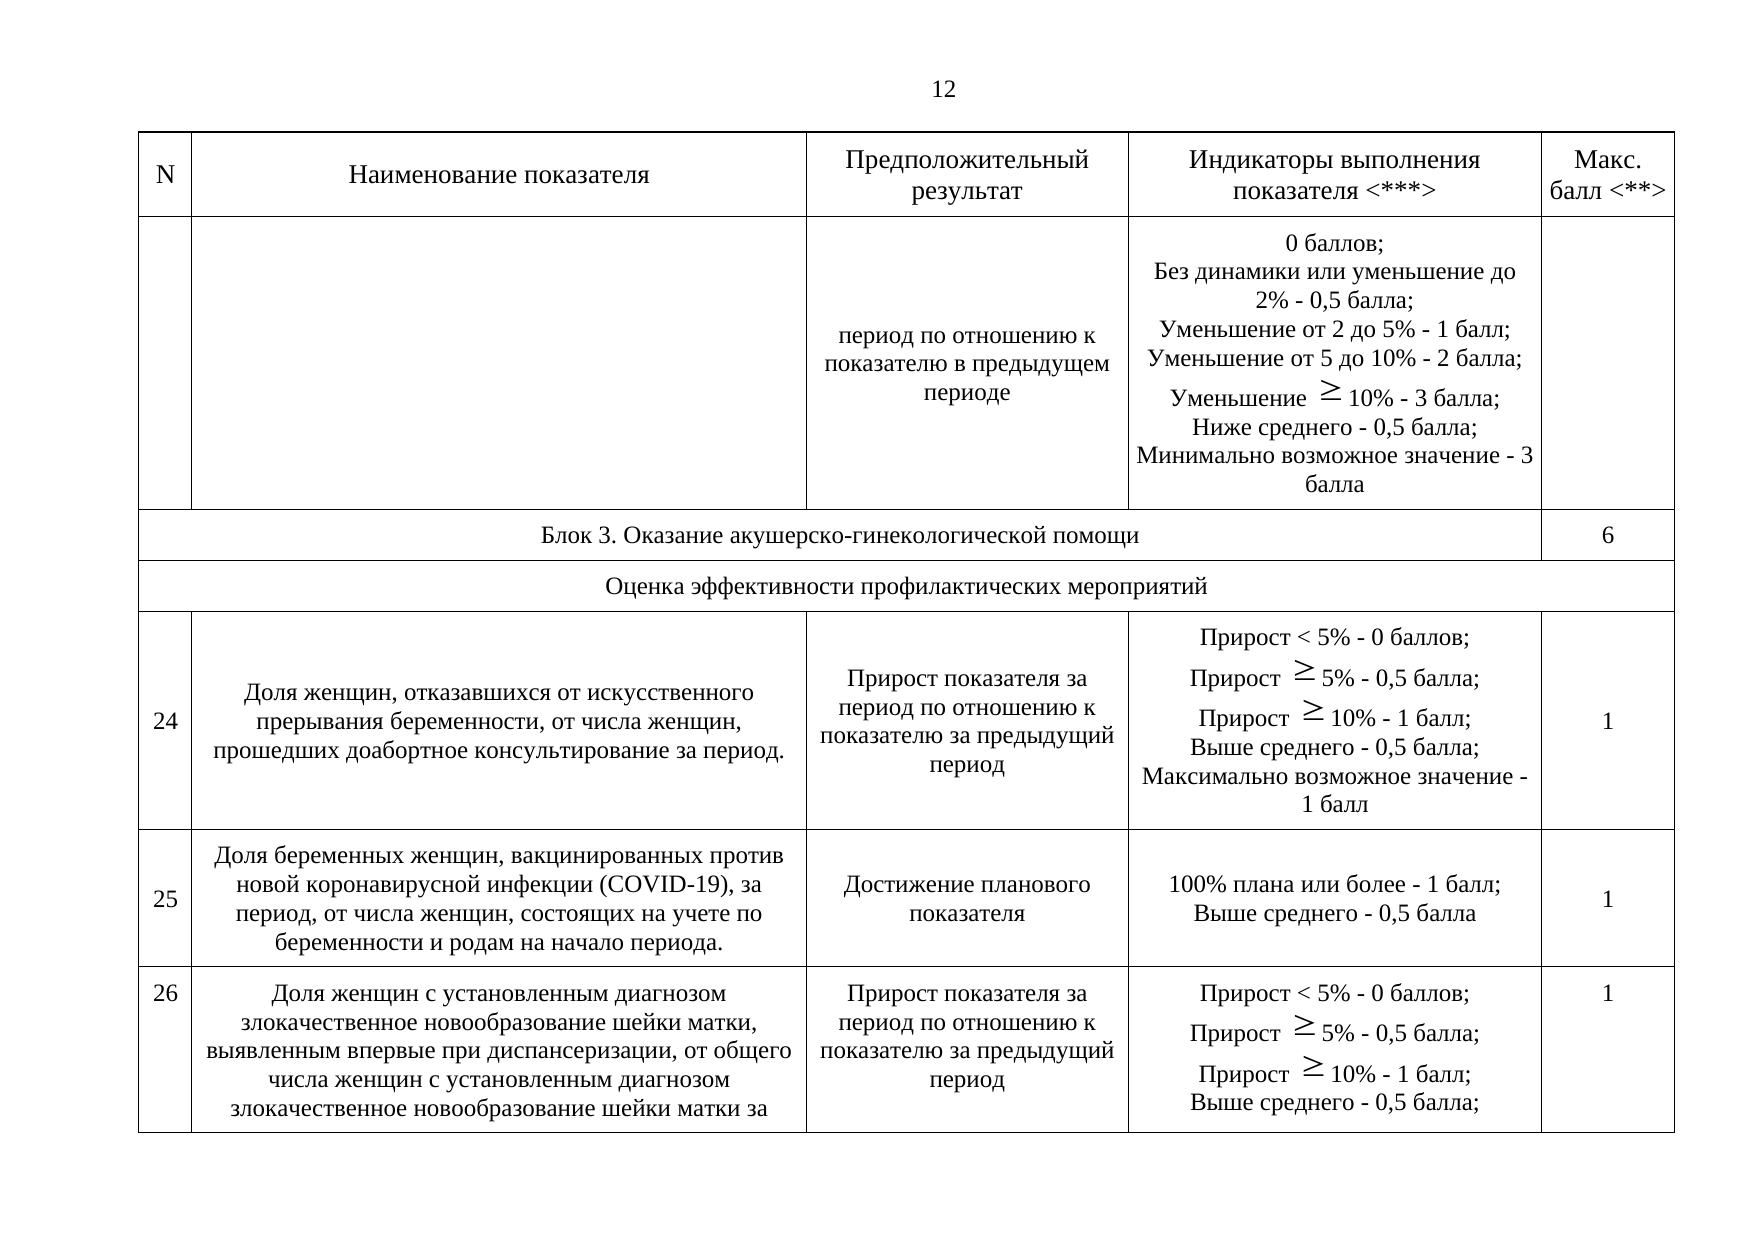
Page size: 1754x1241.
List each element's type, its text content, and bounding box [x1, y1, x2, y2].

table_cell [192, 217, 806, 509]
table_cell 1 [1542, 967, 1674, 1132]
table_cell Доля беременных женщин, вакцинированных против новой коронавирусной инфекции (COVID-19), за период, от числа женщин, состоящих на учете по беременности и родам на начало периода. [192, 830, 806, 966]
table_header Индикаторы выполнения показателя <***> [1129, 133, 1541, 216]
table_cell 1 [1542, 830, 1674, 966]
table_cell 100% плана или более - 1 балл; Выше среднего - 0,5 балла [1129, 830, 1541, 966]
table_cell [1129, 967, 1541, 1132]
table_header N [139, 133, 191, 216]
table_cell 24 [139, 612, 191, 829]
table_cell Прирост < 5% - 0 баллов; Прирост 5% - 0,5 балла; Прирост 10% - 1 балл; Выше среднего - 0,5 балла; Максимально возможное значение - 1 балл [1129, 612, 1541, 829]
table_cell 6 [1542, 510, 1674, 560]
table_cell Блок 3. Оказание акушерско-гинекологической помощи [139, 510, 1541, 560]
table_cell 1 [1542, 612, 1674, 829]
table_cell Достижение планового показателя [807, 830, 1128, 966]
table_cell 25 [139, 830, 191, 966]
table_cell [1129, 217, 1541, 509]
table_cell Оценка эффективности профилактических мероприятий [139, 561, 1674, 611]
table_cell 26 [139, 967, 191, 1132]
table_cell 23 [139, 217, 191, 509]
table_header Предположительный результат [807, 133, 1128, 216]
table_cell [807, 217, 1128, 509]
table_cell Прирост показателя за период по отношению к показателю за предыдущий период [807, 612, 1128, 829]
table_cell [192, 967, 806, 1132]
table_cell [807, 967, 1128, 1132]
table_cell Доля женщин, отказавшихся от искусственного прерывания беременности, от числа женщин, прошедших доабортное консультирование за период. [192, 612, 806, 829]
table_header Макс. балл <**> [1542, 133, 1674, 216]
table_header Наименование показателя [192, 133, 806, 216]
table_cell 3 [1542, 217, 1674, 509]
